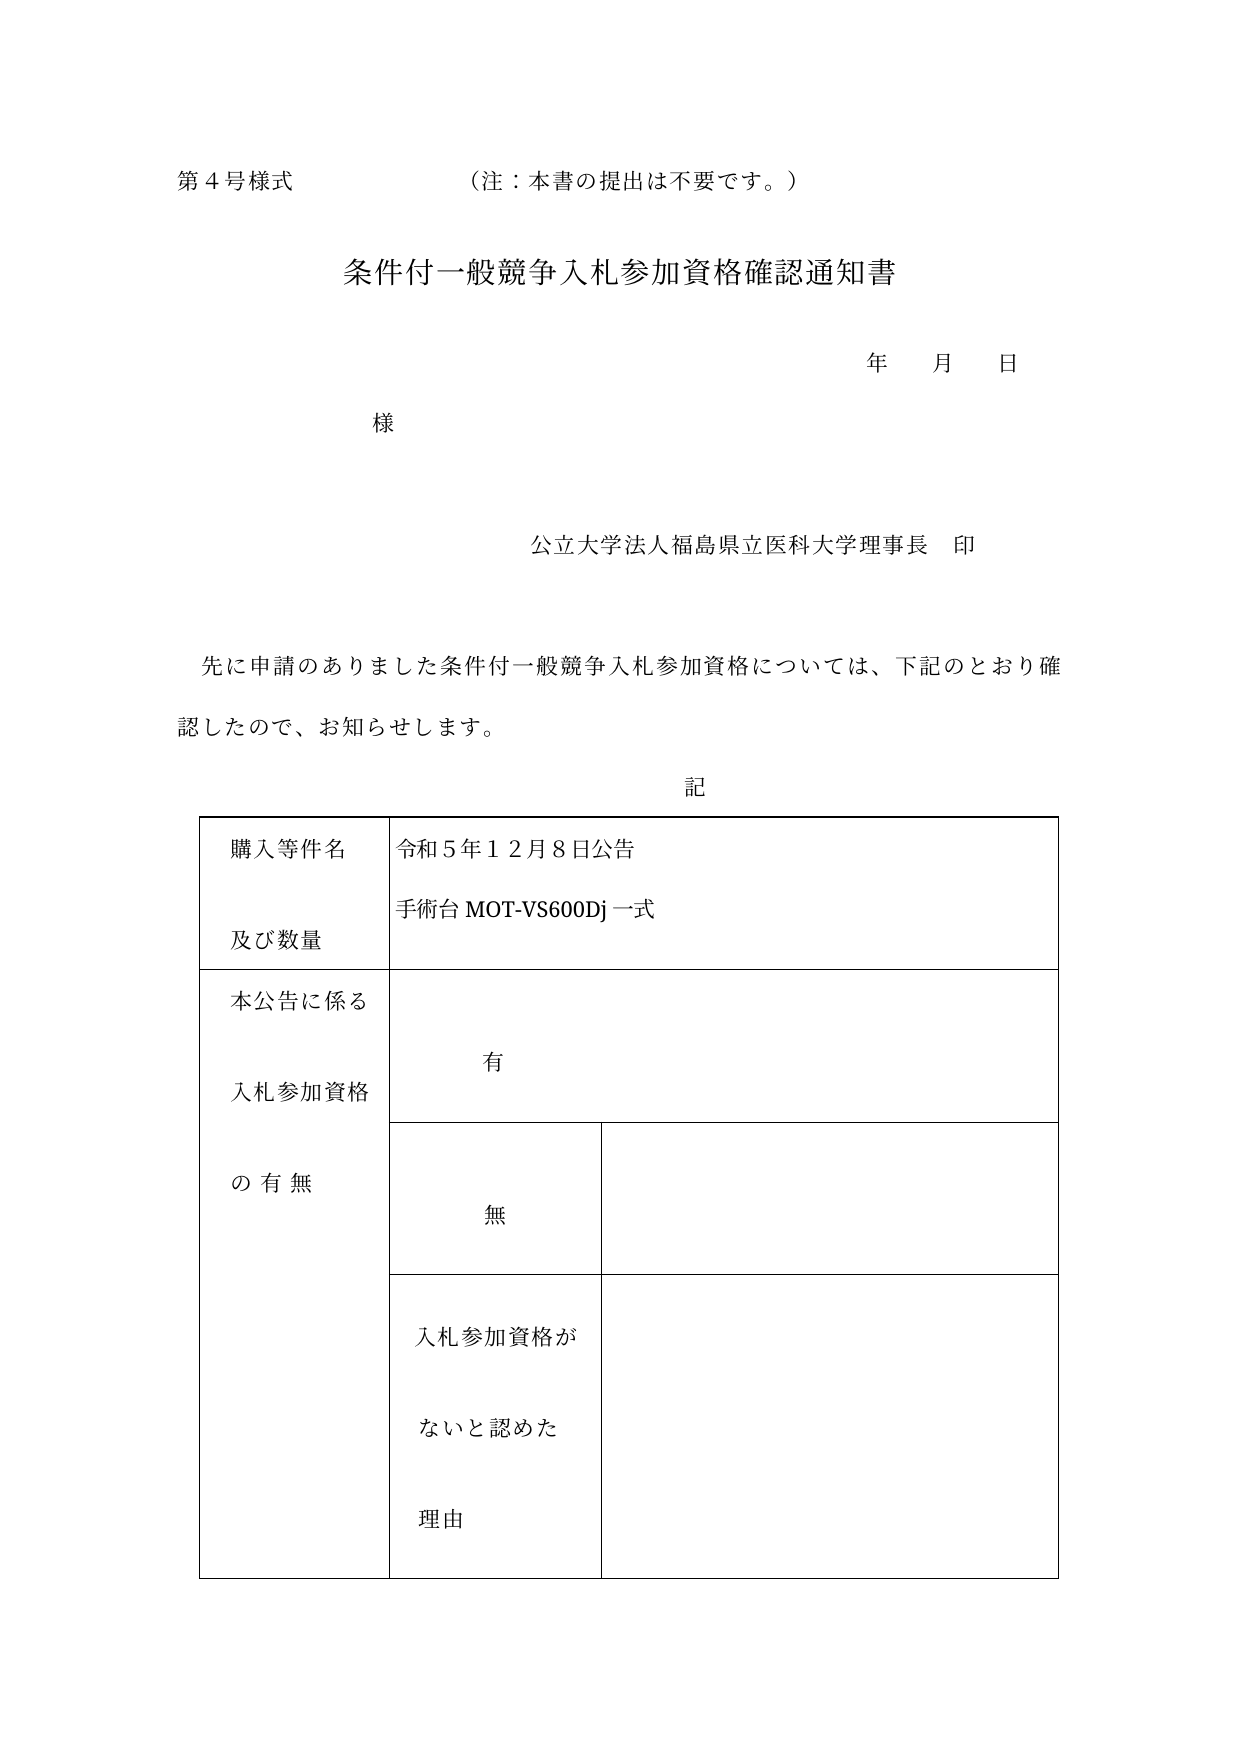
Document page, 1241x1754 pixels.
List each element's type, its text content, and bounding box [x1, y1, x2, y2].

table_cell 本公告に係る 入札参加資格 の 有 無 [200, 970, 389, 1578]
table_header 令和５年１２月８日公告 手術台MOT-VS600Dj一式 [390, 818, 1058, 969]
text 第４号様式 （注：本書の提出は不要です。） [177, 149, 1063, 210]
table_cell [602, 1275, 1058, 1578]
table_cell 入札参加資格が ないと認めた 理由 [390, 1275, 601, 1578]
text 公立大学法人福島県立医科大学理事長 印 [177, 513, 1063, 574]
table_header 購入等件名 及び数量 [200, 818, 389, 969]
table_cell 有 [390, 970, 1058, 1122]
text 様 [177, 392, 1063, 453]
text 年 月 日 [177, 331, 1019, 392]
text 条件付一般競争入札参加資格確認通知書 [177, 240, 1063, 301]
text 先に申請のありました条件付一般競争入札参加資格については、下記のとおり確認したので、お知らせします。 [177, 634, 1063, 756]
table_cell [602, 1123, 1058, 1274]
table_cell 無 [390, 1123, 601, 1274]
text 記 [177, 756, 1063, 816]
